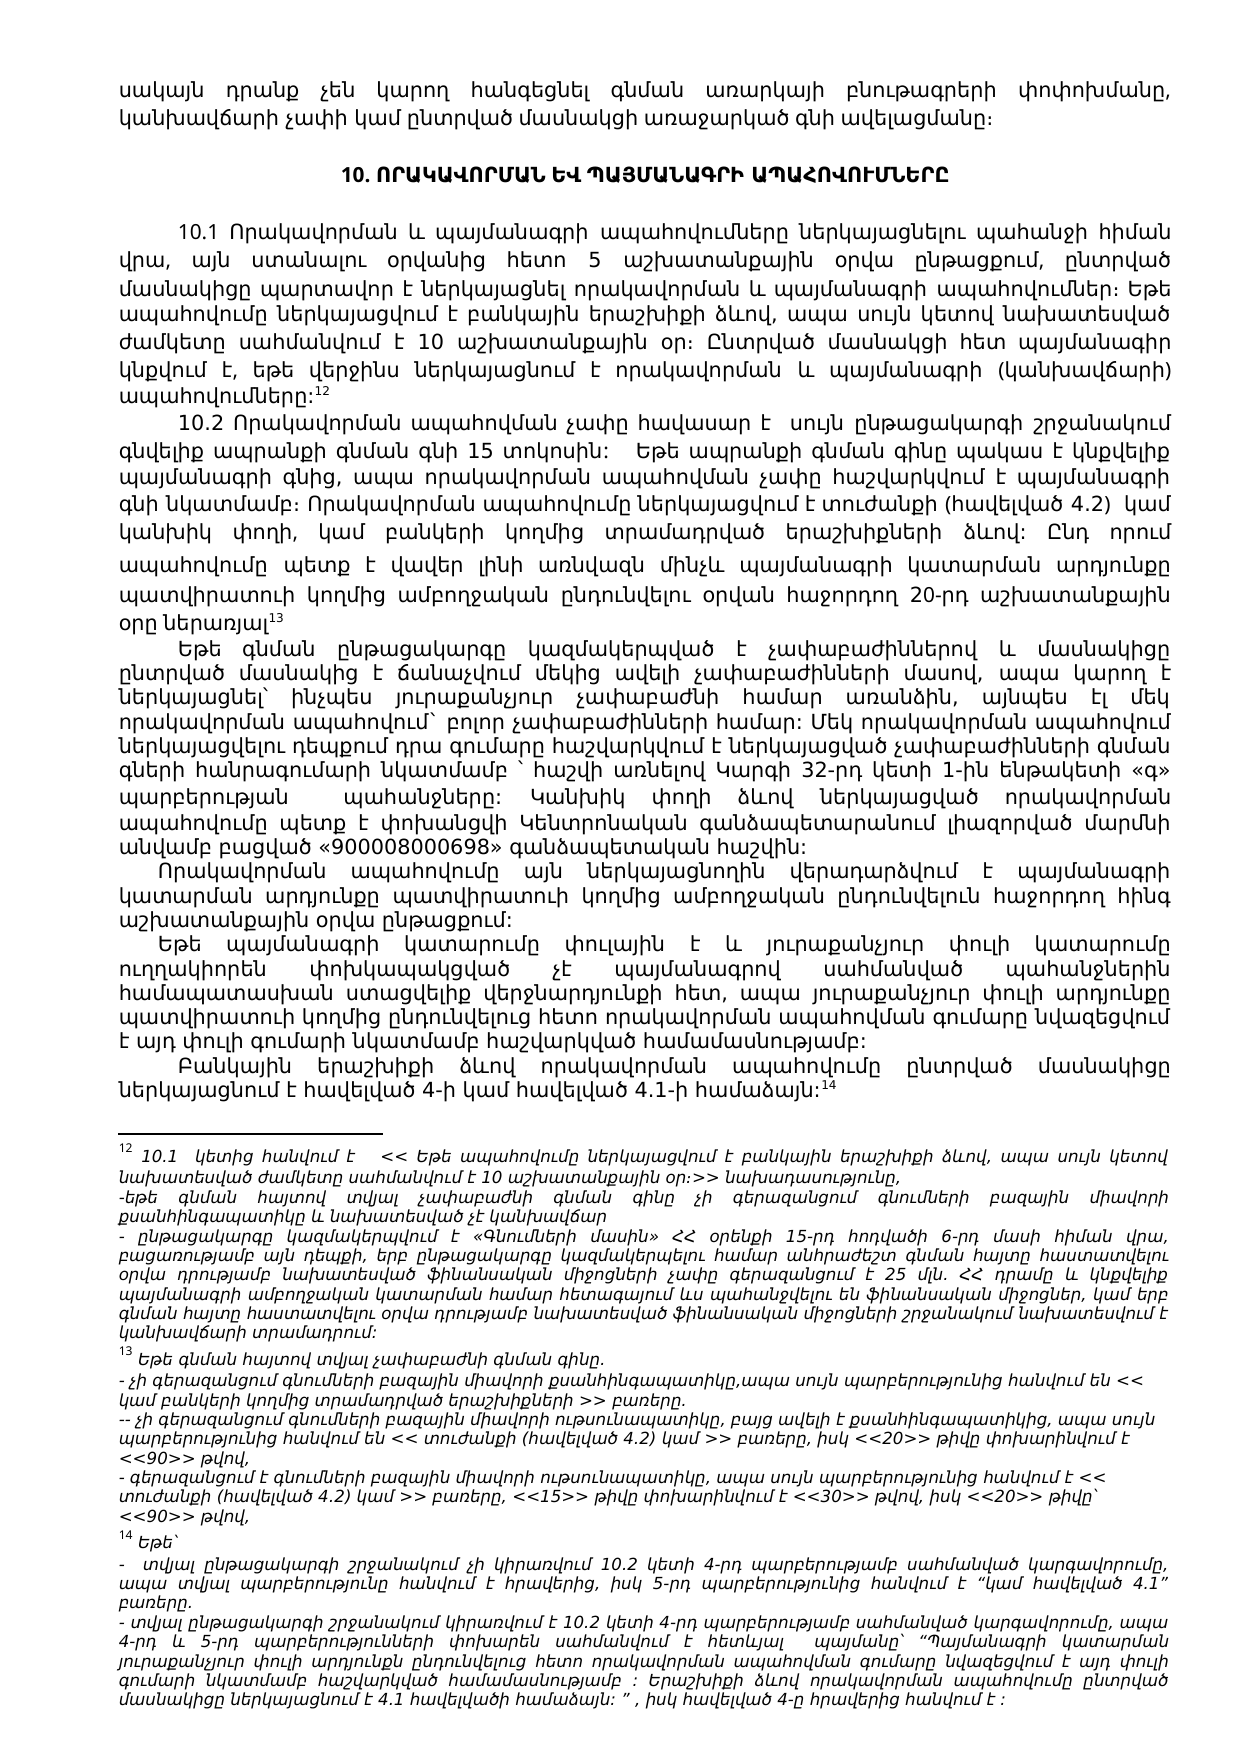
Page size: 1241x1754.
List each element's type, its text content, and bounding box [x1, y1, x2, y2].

text Որակավորման ապահովումը այն ներկայացնողին վերադարձվում է պայմանագրի կատարման արդյունքը պատվիրատուի կողմից ամբողջական ընդունվելուն հաջորդող հինգ աշխատանքային օրվա ընթացքում: [118, 859, 1171, 932]
text Եթե պայմանագրի կատարումը փուլային է և յուրաքանչյուր փուլի կատարումը ուղղակիորեն փոխկապակցված չէ պայմանագրով սահմանված պահանջներին համապատասխան ստացվելիք վերջնարդյունքի հետ, ապա յուրաքանչյուր փուլի արդյունքը պատվիրատուի կողմից ընդունվելուց հետո որակավորման ապահովման գումարը նվազեցվում է այդ փուլի գումարի նկատմամբ հաշվարկված համամասնությամբ: [118, 932, 1171, 1054]
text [118, 75, 1171, 132]
text Բանկային երաշխիքի ձևով որակավորման ապահովումը ընտրված մասնակիցը ներկայացնում է հավելված 4-ի կամ հավելված 4.1-ի համաձայն: [118, 1054, 1171, 1102]
text 10.1 Որակավորման և պայմանագրի ապահովումները ներկայացնելու պահանջի հիման վրա, այն ստանալու օրվանից հետո 5 աշխատանքային օրվա ընթացքում, ընտրված մասնակիցը պարտավոր է ներկայացնել որակավորման և պայմանագրի ապահովումներ։ Եթե ապահովումը ներկայացվում է բանկային երաշխիքի ձևով, ապա սույն կետով նախատեսված ժամկետը սահմանվում է 10 աշխատանքային օր։ Ընտրված մասնակցի հետ պայմանագիր կնքվում է, եթե վերջինս ներկայացնում է որակավորման և պայմանագրի (կանխավճարի) ապահովումները: [118, 217, 1171, 408]
text 10. ՈՐԱԿԱՎՈՐՄԱՆ ԵՎ ՊԱՅՄԱՆԱԳՐԻ ԱՊԱՀՈՎՈՒՄՆԵՐԸ [118, 160, 1171, 189]
text Եթե գնման ընթացակարգը կազմակերպված է չափաբաժիններով և մասնակիցը ընտրված մասնակից է ճանաչվում մեկից ավելի չափաբաժինների մասով, ապա կարող է ներկայացնել՝ ինչպես յուրաքանչյուր չափաբաժնի համար առանձին, այնպես էլ մեկ որակավորման ապահովում` բոլոր չափաբաժինների համար: Մեկ որակավորման ապահովում ներկայացվելու դեպքում դրա գումարը հաշվարկվում է ներկայացված չափաբաժինների գնման գների հանրագումարի նկատմամբ ՝ հաշվի առնելով Կարգի 32-րդ կետի 1-ին ենթակետի «գ» պարբերության պահանջները: Կանխիկ փողի ձևով ներկայացված որակավորման ապահովումը պետք է փոխանցվի Կենտրոնական գանձապետարանում լիազորված մարմնի անվամբ բացված «900008000698» գանձապետական հաշվին: [118, 637, 1171, 859]
text 10.2 Որակավորման ապահովման չափը հավասար է սույն ընթացակարգի շրջանակում գնվելիք ապրանքի գնման գնի 15 տոկոսին: Եթե ապրանքի գնման գինը պակաս է կնքվելիք պայմանագրի գնից, ապա որակավորման ապահովման չափը հաշվարկվում է պայմանագրի գնի նկատմամբ։ Որակավորման ապահովումը ներկայացվում է տուժանքի (հավելված 4․2) կամ կանխիկ փողի, կամ բանկերի կողմից տրամադրված երաշխիքների ձևով: Ընդ որում ապահովումը պետք է վավեր լինի առնվազն մինչև պայմանագրի կատարման արդյունքը պատվիրատուի կողմից ամբողջական ընդունվելու օրվան հաջորդող 20-րդ աշխատանքային օրը ներառյալ [118, 408, 1171, 637]
